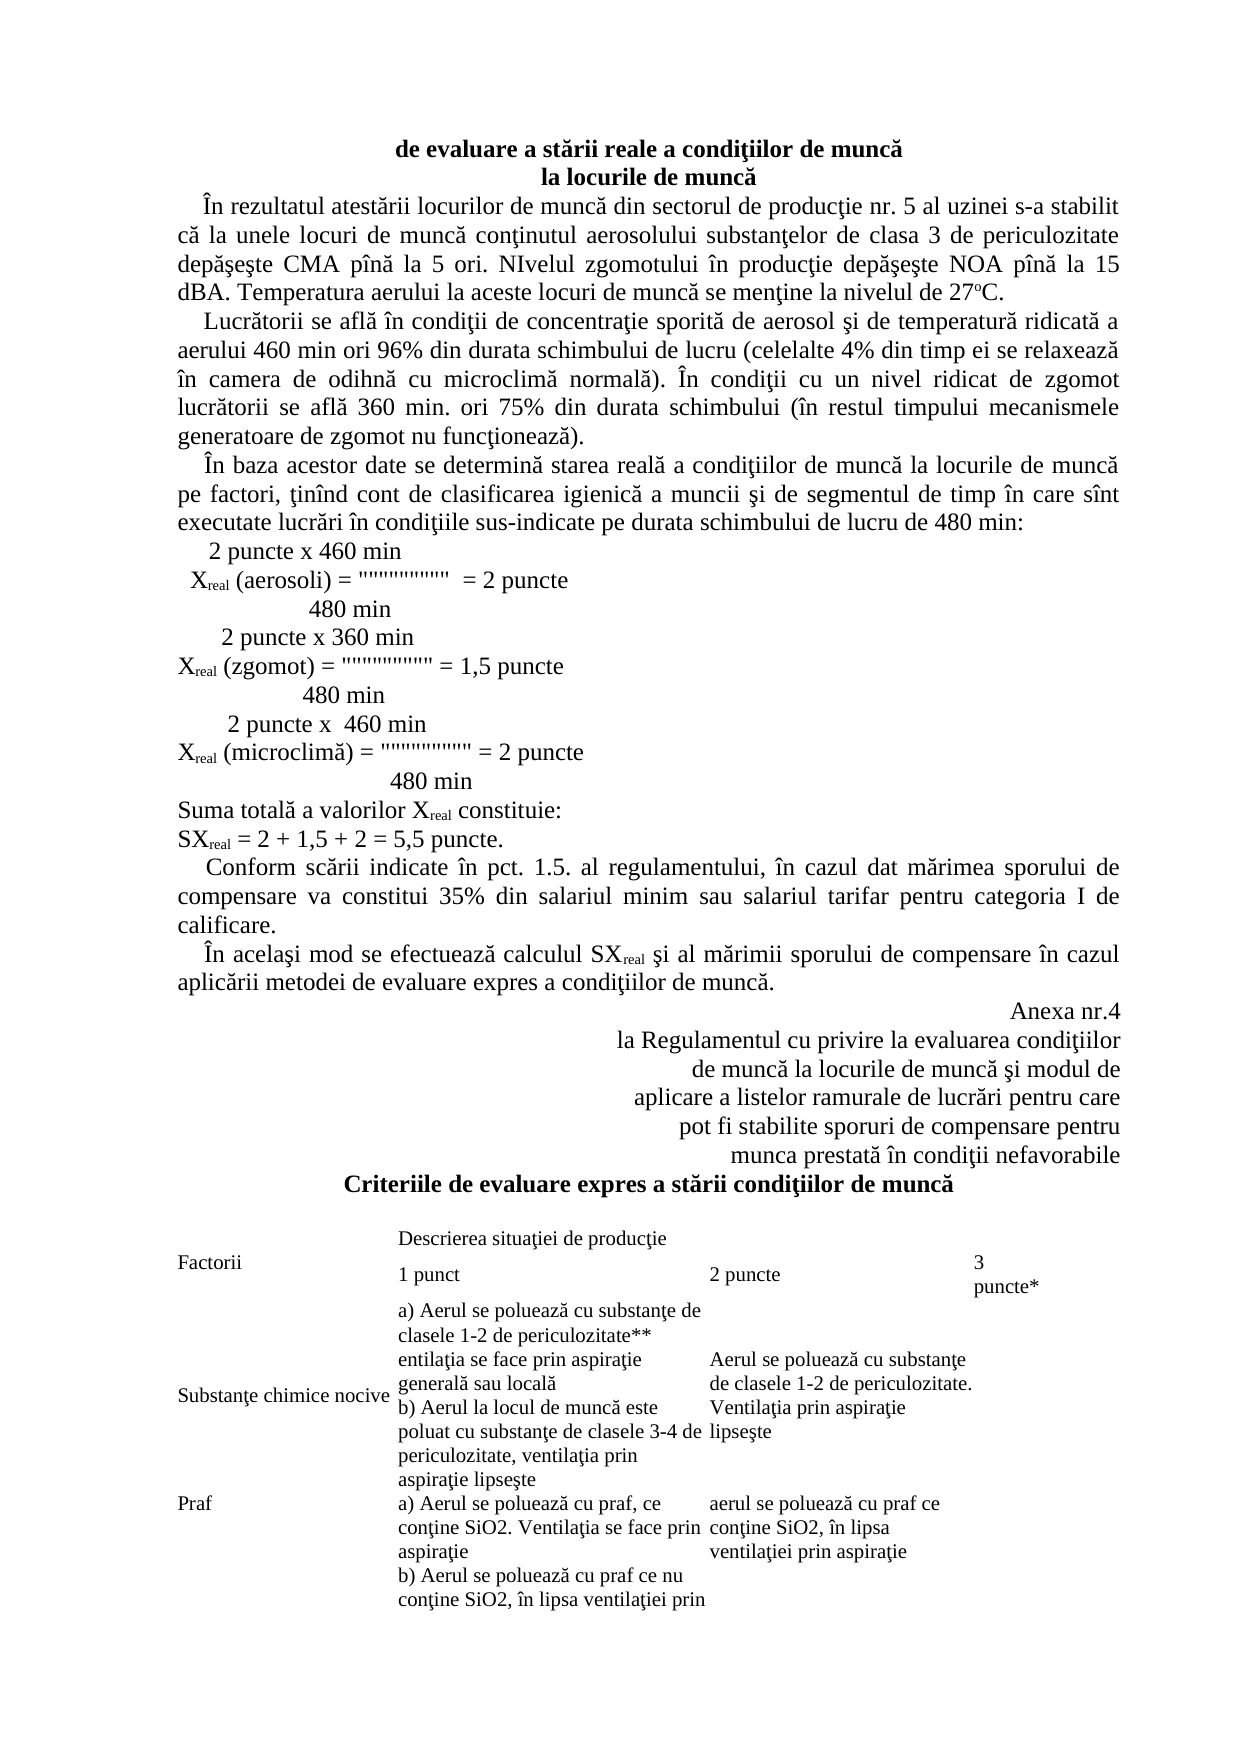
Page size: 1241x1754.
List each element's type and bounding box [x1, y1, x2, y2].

table_cell [162, 118, 1136, 1627]
